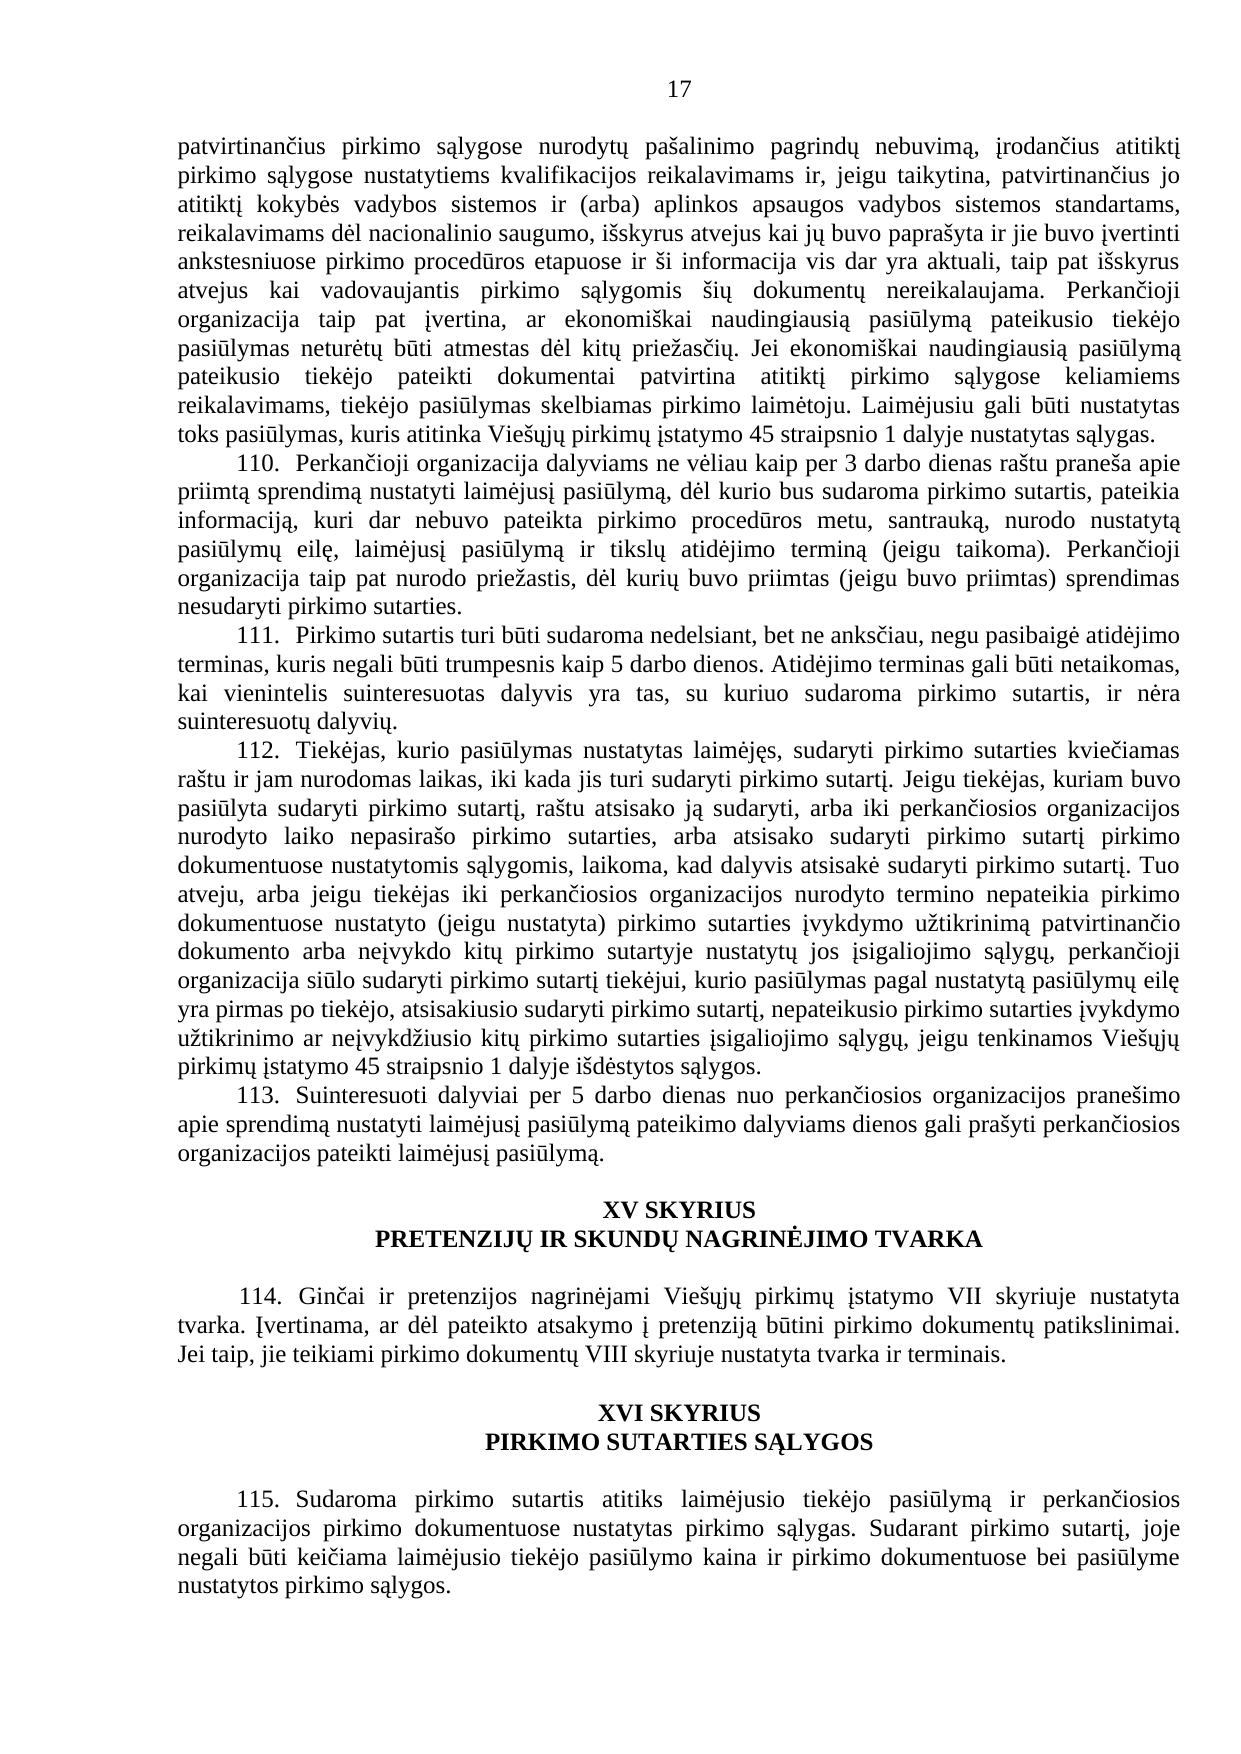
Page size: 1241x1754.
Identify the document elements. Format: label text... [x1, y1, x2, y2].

text XV SKYRIUS [177, 1195, 1181, 1224]
text XVI SKYRIUS [177, 1398, 1181, 1427]
list Tiekėjas, kurio pasiūlymas nustatytas laimėjęs, sudaryti pirkimo sutarties kviečiamas raštu ir jam nurodomas laikas, iki kada jis turi sudaryti pirkimo sutartį. Jeigu tiekėjas, kuriam buvo pasiūlyta sudaryti pirkimo sutartį, raštu atsisako ją sudaryti, arba iki perkančiosios organizacijos nurodyto laiko nepasirašo pirkimo sutarties, arba atsisako sudaryti pirkimo sutartį pirkimo dokumentuose nustatytomis sąlygomis, laikoma, kad dalyvis atsisakė sudaryti pirkimo sutartį. Tuo atveju, arba jeigu tiekėjas iki perkančiosios organizacijos nurodyto termino nepateikia pirkimo dokumentuose nustatyto (jeigu nustatyta) pirkimo sutarties įvykdymo užtikrinimą patvirtinančio dokumento arba neįvykdo kitų pirkimo sutartyje nustatytų jos įsigaliojimo sąlygų, perkančioji organizacija siūlo sudaryti pirkimo sutartį tiekėjui, kurio pasiūlymas pagal nustatytą pasiūlymų eilę yra pirmas po tiekėjo, atsisakiusio sudaryti pirkimo sutartį, nepateikusio pirkimo sutarties įvykdymo užtikrinimo ar neįvykdžiusio kitų pirkimo sutarties įsigaliojimo sąlygų, jeigu tenkinamos Viešųjų pirkimų įstatymo 45 straipsnio 1 dalyje išdėstytos sąlygos. [177, 735, 1181, 1080]
list Suinteresuoti dalyviai per 5 darbo dienas nuo perkančiosios organizacijos pranešimo apie sprendimą nustatyti laimėjusį pasiūlymą pateikimo dalyviams dienos gali prašyti perkančiosios organizacijos pateikti laimėjusį pasiūlymą. [177, 1080, 1181, 1166]
text PRETENZIJŲ IR SKUNDŲ NAGRINĖJIMO TVARKA [177, 1224, 1181, 1253]
list Perkančioji organizacija dalyviams ne vėliau kaip per 3 darbo dienas raštu praneša apie priimtą sprendimą nustatyti laimėjusį pasiūlymą, dėl kurio bus sudaroma pirkimo sutartis, pateikia informaciją, kuri dar nebuvo pateikta pirkimo procedūros metu, santrauką, nurodo nustatytą pasiūlymų eilę, laimėjusį pasiūlymą ir tikslų atidėjimo terminą (jeigu taikoma). Perkančioji organizacija taip pat nurodo priežastis, dėl kurių buvo priimtas (jeigu buvo priimtas) sprendimas nesudaryti pirkimo sutarties. [177, 448, 1181, 620]
list Sudaroma pirkimo sutartis atitiks laimėjusio tiekėjo pasiūlymą ir perkančiosios organizacijos pirkimo dokumentuose nustatytas pirkimo sąlygas. Sudarant pirkimo sutartį, joje negali būti keičiama laimėjusio tiekėjo pasiūlymo kaina ir pirkimo dokumentuose bei pasiūlyme nustatytos pirkimo sąlygos. [177, 1484, 1181, 1599]
list Ginčai ir pretenzijos nagrinėjami Viešųjų pirkimų įstatymo VII skyriuje nustatyta tvarka. Įvertinama, ar dėl pateikto atsakymo į pretenziją būtini pirkimo dokumentų patikslinimai. Jei taip, jie teikiami pirkimo dokumentų VIII skyriuje nustatyta tvarka ir terminais. [177, 1281, 1181, 1368]
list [177, 131, 1181, 448]
text PIRKIMO SUTARTIES SĄLYGOS [177, 1427, 1181, 1456]
list Pirkimo sutartis turi būti sudaroma nedelsiant, bet ne anksčiau, negu pasibaigė atidėjimo terminas, kuris negali būti trumpesnis kaip 5 darbo dienos. Atidėjimo terminas gali būti netaikomas, kai vienintelis suinteresuotas dalyvis yra tas, su kuriuo sudaroma pirkimo sutartis, ir nėra suinteresuotų dalyvių. [177, 620, 1181, 735]
